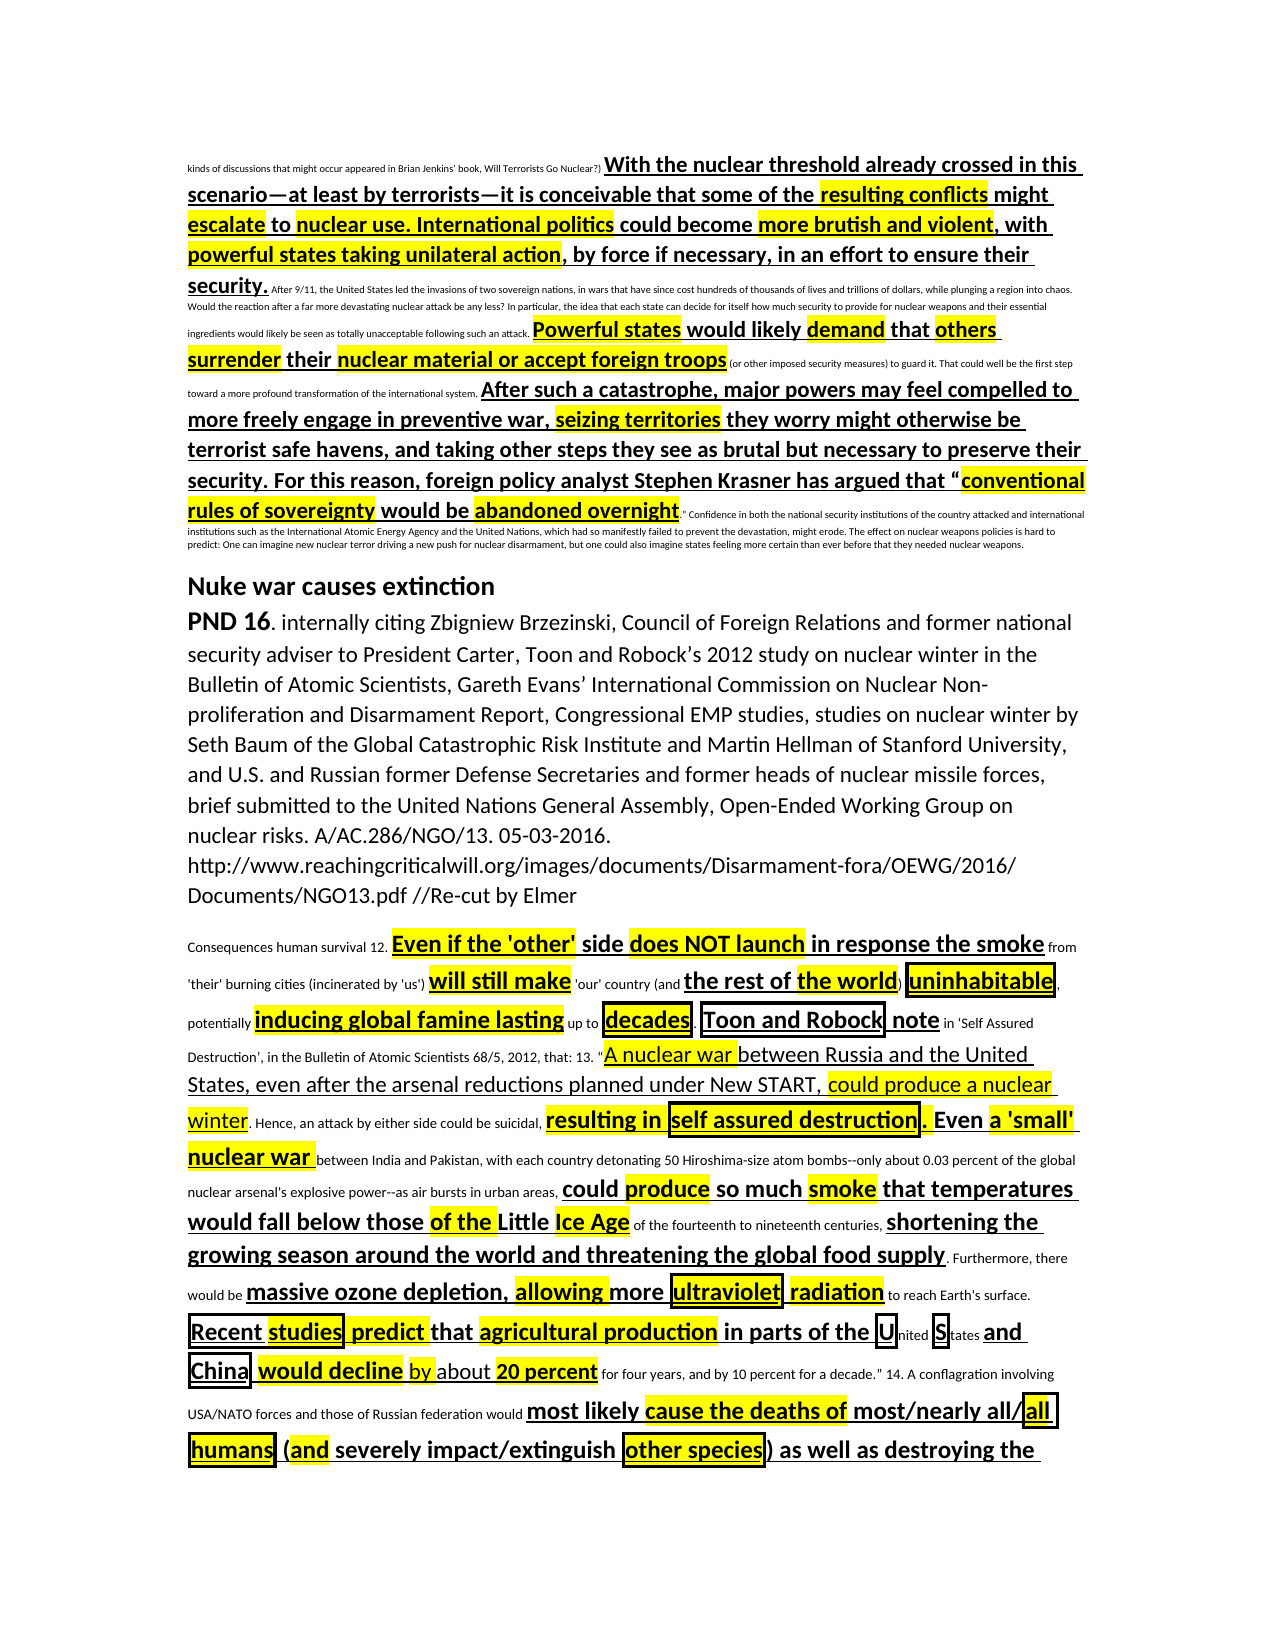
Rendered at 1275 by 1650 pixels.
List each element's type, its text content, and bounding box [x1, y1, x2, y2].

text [187, 928, 1087, 1468]
text PND 16. internally citing Zbigniew Brzezinski, Council of Foreign Relations and former national security adviser to President Carter, Toon and Robock’s 2012 study on nuclear winter in the Bulletin of Atomic Scientists, Gareth Evans’ International Commission on Nuclear Non-proliferation and Disarmament Report, Congressional EMP studies, studies on nuclear winter by Seth Baum of the Global Catastrophic Risk Institute and Martin Hellman of Stanford University, and U.S. and Russian former Defense Secretaries and former heads of nuclear missile forces, brief submitted to the United Nations General Assembly, Open-Ended Working Group on nuclear risks. A/AC.286/NGO/13. 05-03-2016. http://www.reachingcriticalwill.org/images/documents/Disarmament-fora/OEWG/2016/Documents/NGO13.pdf //Re-cut by Elmer [187, 604, 1087, 909]
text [187, 150, 1087, 460]
subtitle Nuke war causes extinction [187, 569, 1087, 602]
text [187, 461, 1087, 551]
